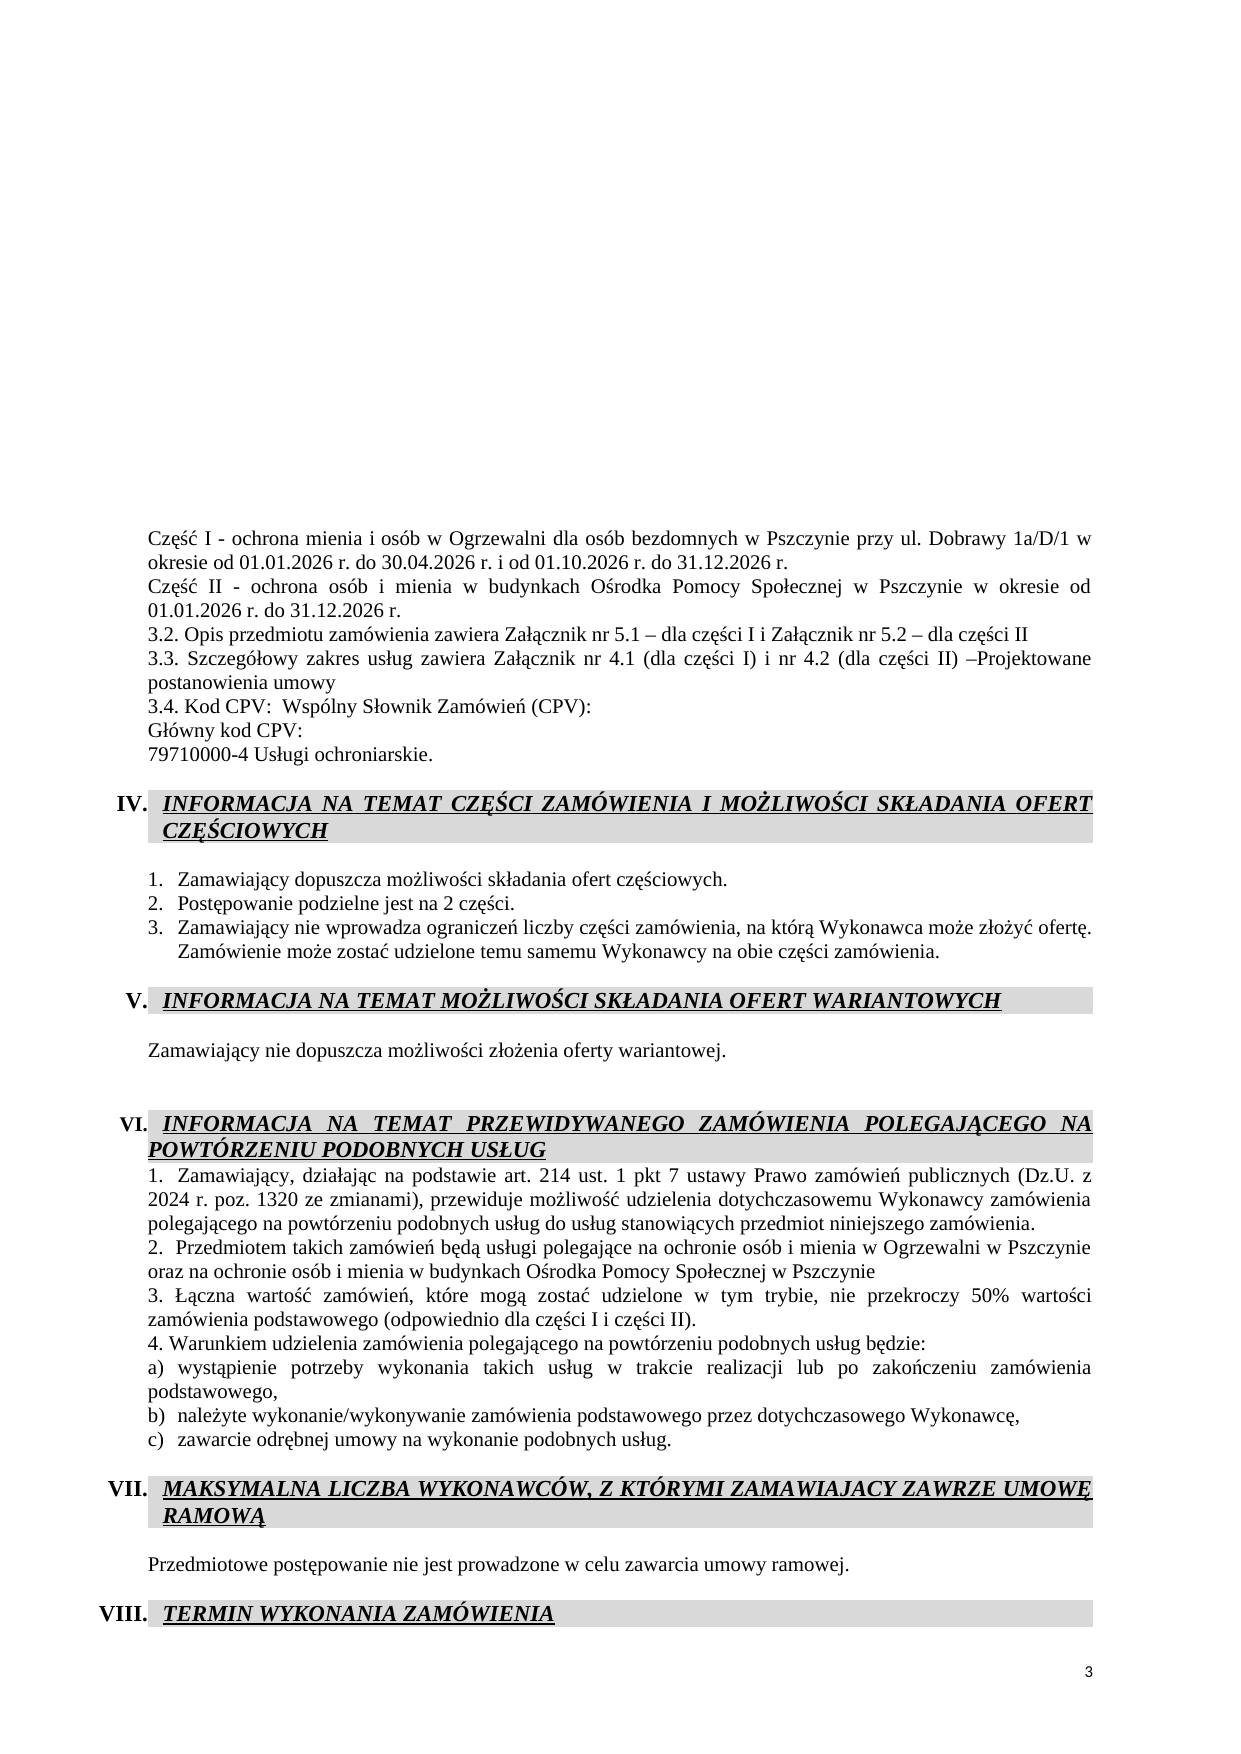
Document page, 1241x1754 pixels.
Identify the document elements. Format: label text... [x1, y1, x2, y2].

text 4. Warunkiem udzielenia zamówienia polegającego na powtórzeniu podobnych usług będzie: [148, 1331, 1093, 1355]
text 3.4. Kod CPV: Wspólny Słownik Zamówień (CPV): [148, 694, 1093, 718]
list TERMIN WYKONANIA ZAMÓWIENIA [148, 1600, 1093, 1627]
list INFORMACJA NA TEMAT MOŻLIWOŚCI SKŁADANIA OFERT WARIANTOWYCH [148, 987, 1093, 1014]
list INFORMACJA NA TEMAT CZĘŚCI ZAMÓWIENIA I MOŻLIWOŚCI SKŁADANIA OFERT CZĘŚCIOWYCH [148, 790, 1093, 843]
list Postępowanie podzielne jest na 2 części. [148, 891, 1093, 915]
text 3.2. Opis przedmiotu zamówienia zawiera Załącznik nr 5.1 – dla części I i Załącznik nr 5.2 – dla części II [148, 622, 1093, 646]
list zawarcie odrębnej umowy na wykonanie podobnych usług. [148, 1427, 1093, 1451]
list wystąpienie potrzeby wykonania takich usług w trakcie realizacji lub po zakończeniu zamówienia podstawowego, [148, 1355, 1093, 1403]
text Część I - ochrona mienia i osób w Ogrzewalni dla osób bezdomnych w Pszczynie przy ul. Dobrawy 1a/D/1 w okresie od 01.01.2026 r. do 30.04.2026 r. i od 01.10.2026 r. do 31.12.2026 r. [148, 526, 1093, 574]
list INFORMACJA NA TEMAT PRZEWIDYWANEGO ZAMÓWIENIA POLEGAJĄCEGO NA POWTÓRZENIU PODOBNYCH USŁUG [148, 1110, 1093, 1163]
text 3. Łączna wartość zamówień, które mogą zostać udzielone w tym trybie, nie przekroczy 50% wartości zamówienia podstawowego (odpowiednio dla części I i części II). [148, 1283, 1093, 1331]
text Zamawiający nie dopuszcza możliwości złożenia oferty wariantowej. [148, 1038, 1093, 1062]
text 3.3. Szczegółowy zakres usług zawiera Załącznik nr 4.1 (dla części I) i nr 4.2 (dla części II) –Projektowane postanowienia umowy [148, 646, 1093, 694]
list Zamawiający dopuszcza możliwości składania ofert częściowych. [148, 867, 1093, 891]
text Przedmiotowe postępowanie nie jest prowadzone w celu zawarcia umowy ramowej. [148, 1552, 1093, 1576]
list Zamawiający, działając na podstawie art. 214 ust. 1 pkt 7 ustawy Prawo zamówień publicznych (Dz.U. z 2024 r. poz. 1320 ze zmianami), przewiduje możliwość udzielenia dotychczasowemu Wykonawcy zamówienia polegającego na powtórzeniu podobnych usług do usług stanowiących przedmiot niniejszego zamówienia. [148, 1163, 1093, 1235]
list Zamawiający nie wprowadza ograniczeń liczby części zamówienia, na którą Wykonawca może złożyć ofertę. Zamówienie może zostać udzielone temu samemu Wykonawcy na obie części zamówienia. [148, 915, 1093, 963]
list należyte wykonanie/wykonywanie zamówienia podstawowego przez dotychczasowego Wykonawcę, [148, 1403, 1093, 1427]
text 2. Przedmiotem takich zamówień będą usługi polegające na ochronie osób i mienia w Ogrzewalni w Pszczynie oraz na ochronie osób i mienia w budynkach Ośrodka Pomocy Społecznej w Pszczynie [148, 1235, 1093, 1283]
text 79710000-4 Usługi ochroniarskie. [148, 742, 1093, 766]
text Główny kod CPV: [148, 718, 1093, 742]
text Część II - ochrona osób i mienia w budynkach Ośrodka Pomocy Społecznej w Pszczynie w okresie od 01.01.2026 r. do 31.12.2026 r. [148, 574, 1093, 622]
list MAKSYMALNA LICZBA WYKONAWCÓW, Z KTÓRYMI ZAMAWIAJACY ZAWRZE UMOWĘ RAMOWĄ [148, 1476, 1093, 1528]
